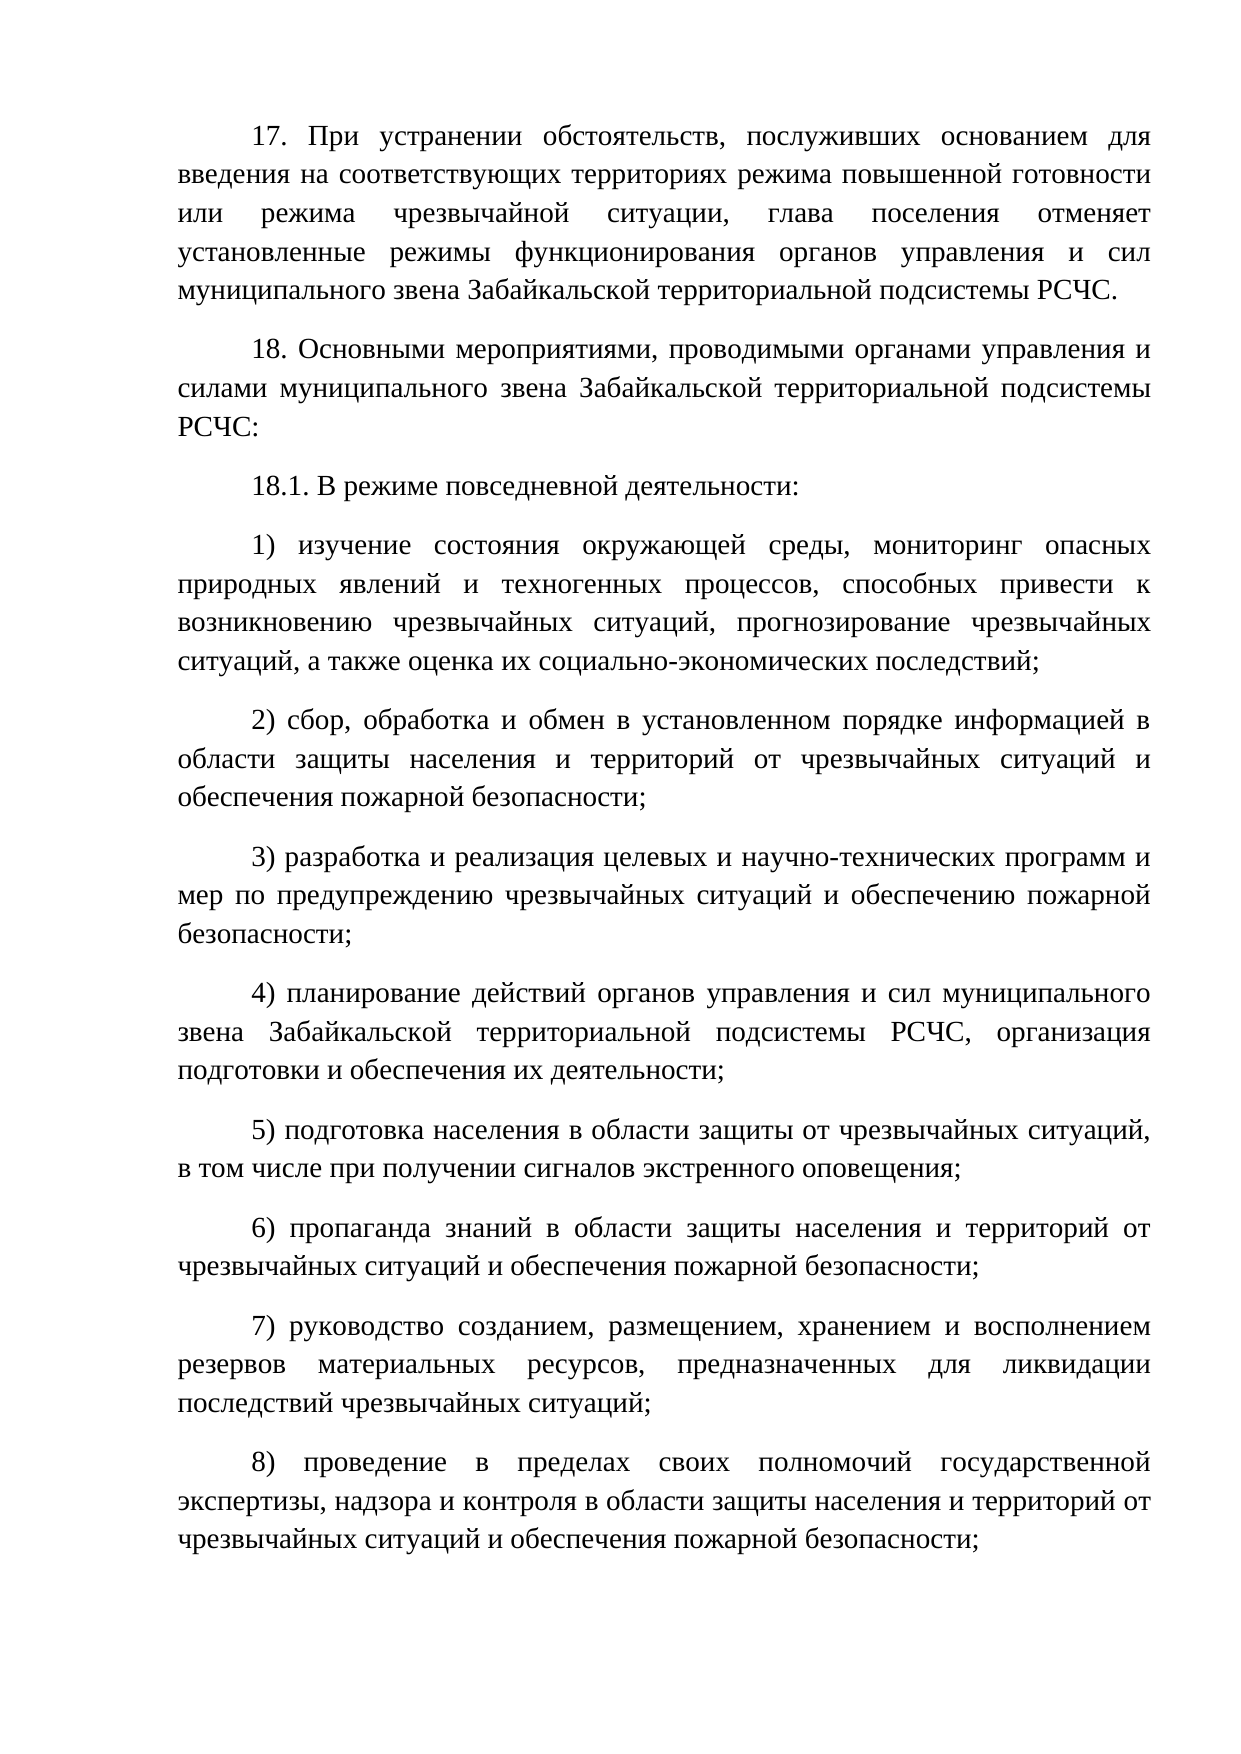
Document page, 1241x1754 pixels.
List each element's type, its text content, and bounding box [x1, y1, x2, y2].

text 6) пропаганда знаний в области защиты населения и территорий от чрезвычайных ситуаций и обеспечения пожарной безопасности; [177, 1210, 1152, 1282]
text 8) проведение в пределах своих полномочий государственной экспертизы, надзора и контроля в области защиты населения и территорий от чрезвычайных ситуаций и обеспечения пожарной безопасности; [177, 1444, 1152, 1555]
text 1) изучение состояния окружающей среды, мониторинг опасных природных явлений и техногенных процессов, способных привести к возникновению чрезвычайных ситуаций, прогнозирование чрезвычайных ситуаций, а также оценка их социально-экономических последствий; [177, 527, 1152, 677]
text 5) подготовка населения в области защиты от чрезвычайных ситуаций, в том числе при получении сигналов экстренного оповещения; [177, 1112, 1152, 1184]
text 18.1. В режиме повседневной деятельности: [177, 468, 1152, 502]
text 4) планирование действий органов управления и сил муниципального звена Забайкальской территориальной подсистемы РСЧС, организация подготовки и обеспечения их деятельности; [177, 975, 1152, 1086]
text 17. При устранении обстоятельств, послуживших основанием для введения на соответствующих территориях режима повышенной готовности или режима чрезвычайной ситуации, глава поселения отменяет установленные режимы функционирования органов управления и сил муниципального звена Забайкальской территориальной подсистемы РСЧС. [177, 118, 1152, 306]
text 3) разработка и реализация целевых и научно-технических программ и мер по предупреждению чрезвычайных ситуаций и обеспечению пожарной безопасности; [177, 839, 1152, 949]
text 18. Основными мероприятиями, проводимыми органами управления и силами муниципального звена Забайкальской территориальной подсистемы РСЧС: [177, 332, 1152, 442]
text 7) руководство созданием, размещением, хранением и восполнением резервов материальных ресурсов, предназначенных для ликвидации последствий чрезвычайных ситуаций; [177, 1308, 1152, 1418]
text 2) сбор, обработка и обмен в установленном порядке информацией в области защиты населения и территорий от чрезвычайных ситуаций и обеспечения пожарной безопасности; [177, 702, 1152, 813]
